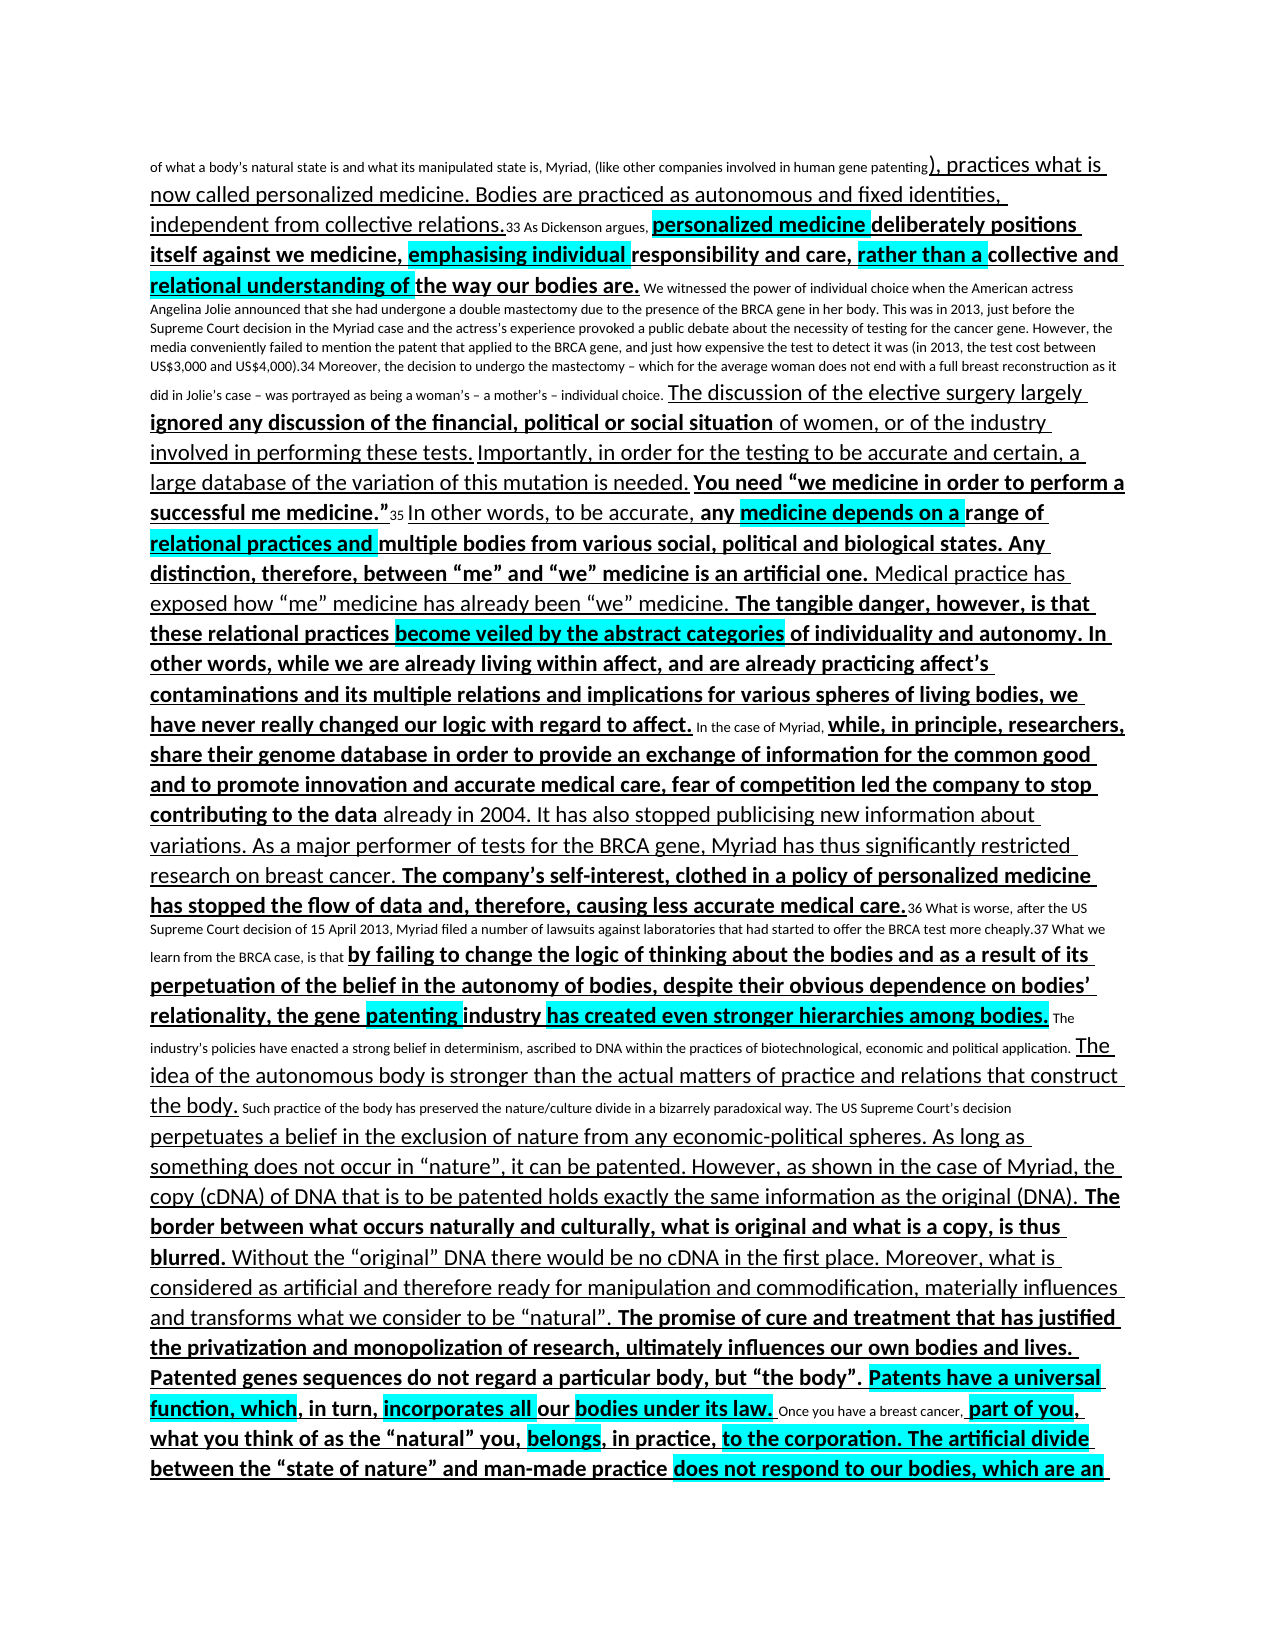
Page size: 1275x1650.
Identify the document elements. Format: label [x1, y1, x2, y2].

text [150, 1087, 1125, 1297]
text [150, 150, 1125, 1086]
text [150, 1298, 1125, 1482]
